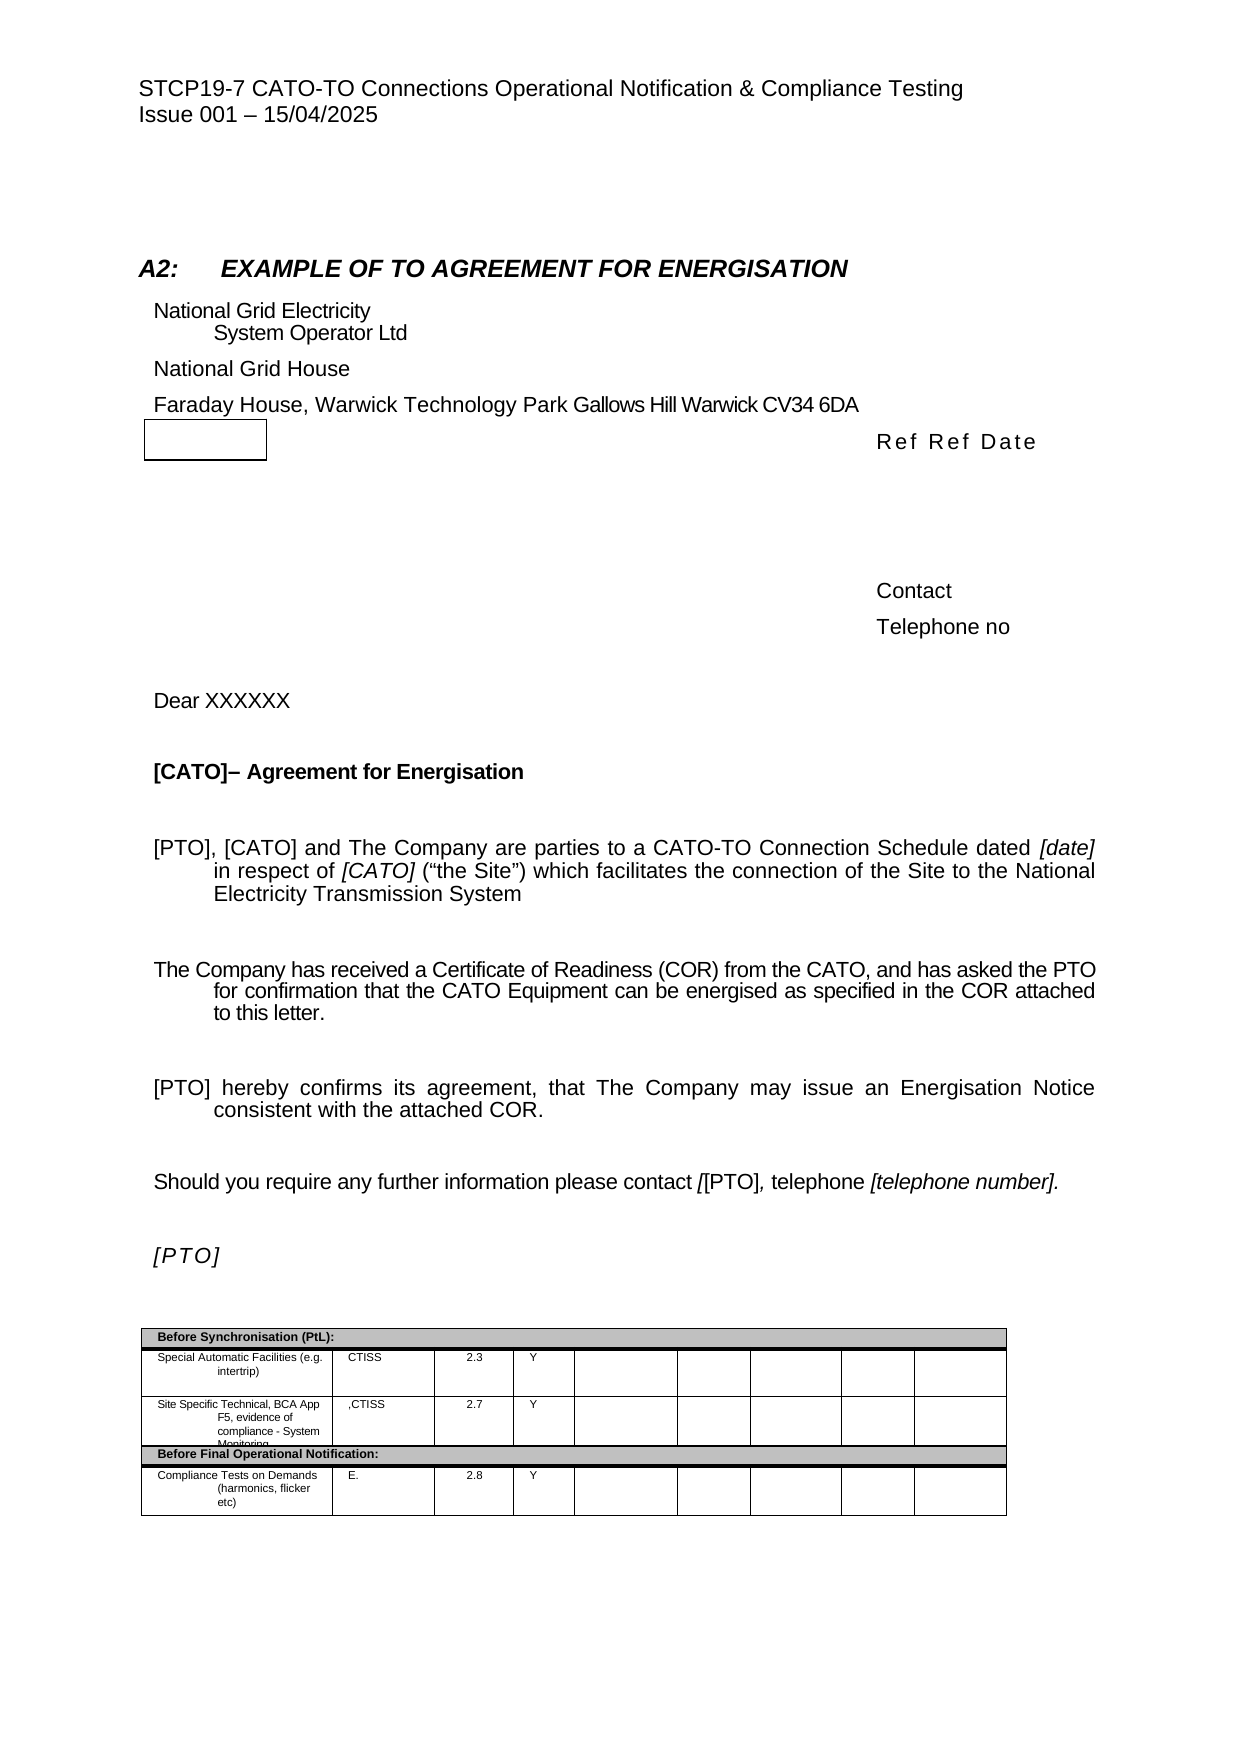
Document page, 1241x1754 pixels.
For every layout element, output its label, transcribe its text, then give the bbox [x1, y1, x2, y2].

table_cell Before Final Operational Notification: [142, 1447, 1006, 1464]
table_cell [575, 1468, 677, 1515]
text Dear XXXXXX [153, 688, 1097, 713]
table_cell [915, 1468, 1006, 1515]
table_cell [575, 1397, 677, 1445]
table_cell Site Specific Technical, BCA App F5, evidence of compliance - System Monitoring [142, 1397, 332, 1445]
text [PTO] hereby confirms its agreement, that The Company may issue an Energisation Notice consistent with the attached COR. [153, 1078, 1097, 1121]
text [PTO] [153, 1243, 1097, 1268]
table_header Before Synchronisation (PtL): [142, 1329, 1006, 1347]
table_cell Compliance Tests on Demands (harmonics, flicker etc) [142, 1468, 332, 1515]
table_cell [751, 1351, 841, 1396]
table_cell [751, 1468, 841, 1515]
table_cell Yes [514, 1351, 574, 1396]
table_cell ,CTISS [333, 1397, 434, 1445]
table_cell CTISS [333, 1351, 434, 1396]
table_cell [842, 1351, 914, 1396]
table_cell [751, 1397, 841, 1445]
text The Company has received a Certificate of Readiness (COR) from the CATO, and has asked the PTO for confirmation that the CATO Equipment can be energised as specified in the COR attached to this letter. [153, 960, 1097, 1025]
table_header A2: EXAMPLE OF TO AGREEMENT FOR ENERGISATION National Grid Electricity System Operator Ltd National Grid House Faraday House, Warwick Technology Park Gallows Hill Warwick CV34 6DA [138, 128, 861, 639]
text [PTO], [CATO] and The Company are parties to a CATO-TO Connection Schedule dated [date] in respect of [CATO] (“the Site”) which facilitates the connection of the Site to the National Electricity Transmission System [153, 836, 1097, 906]
table_cell [575, 1351, 677, 1396]
table_header Ref Ref Date Contact Telephone no [861, 128, 1186, 639]
text [CATO]– Agreement for Energisation [153, 759, 1097, 785]
table_cell [678, 1468, 750, 1515]
table_cell [678, 1351, 750, 1396]
table_cell [915, 1397, 1006, 1445]
text Should you require any further information please contact [[PTO], telephone [telephone number]. [153, 1169, 1097, 1195]
table_cell 2.7 [435, 1397, 513, 1445]
table_cell [915, 1351, 1006, 1396]
table_cell 2.8 [435, 1468, 513, 1515]
table_cell Special Automatic Facilities (e.g. intertrip) [142, 1351, 332, 1396]
table_cell 2.3 [435, 1351, 513, 1396]
table_cell E. [333, 1468, 434, 1515]
table_cell [678, 1397, 750, 1445]
table_cell [842, 1397, 914, 1445]
table_cell Yes [514, 1468, 574, 1515]
table_cell Yes [514, 1397, 574, 1445]
table_cell [842, 1468, 914, 1515]
